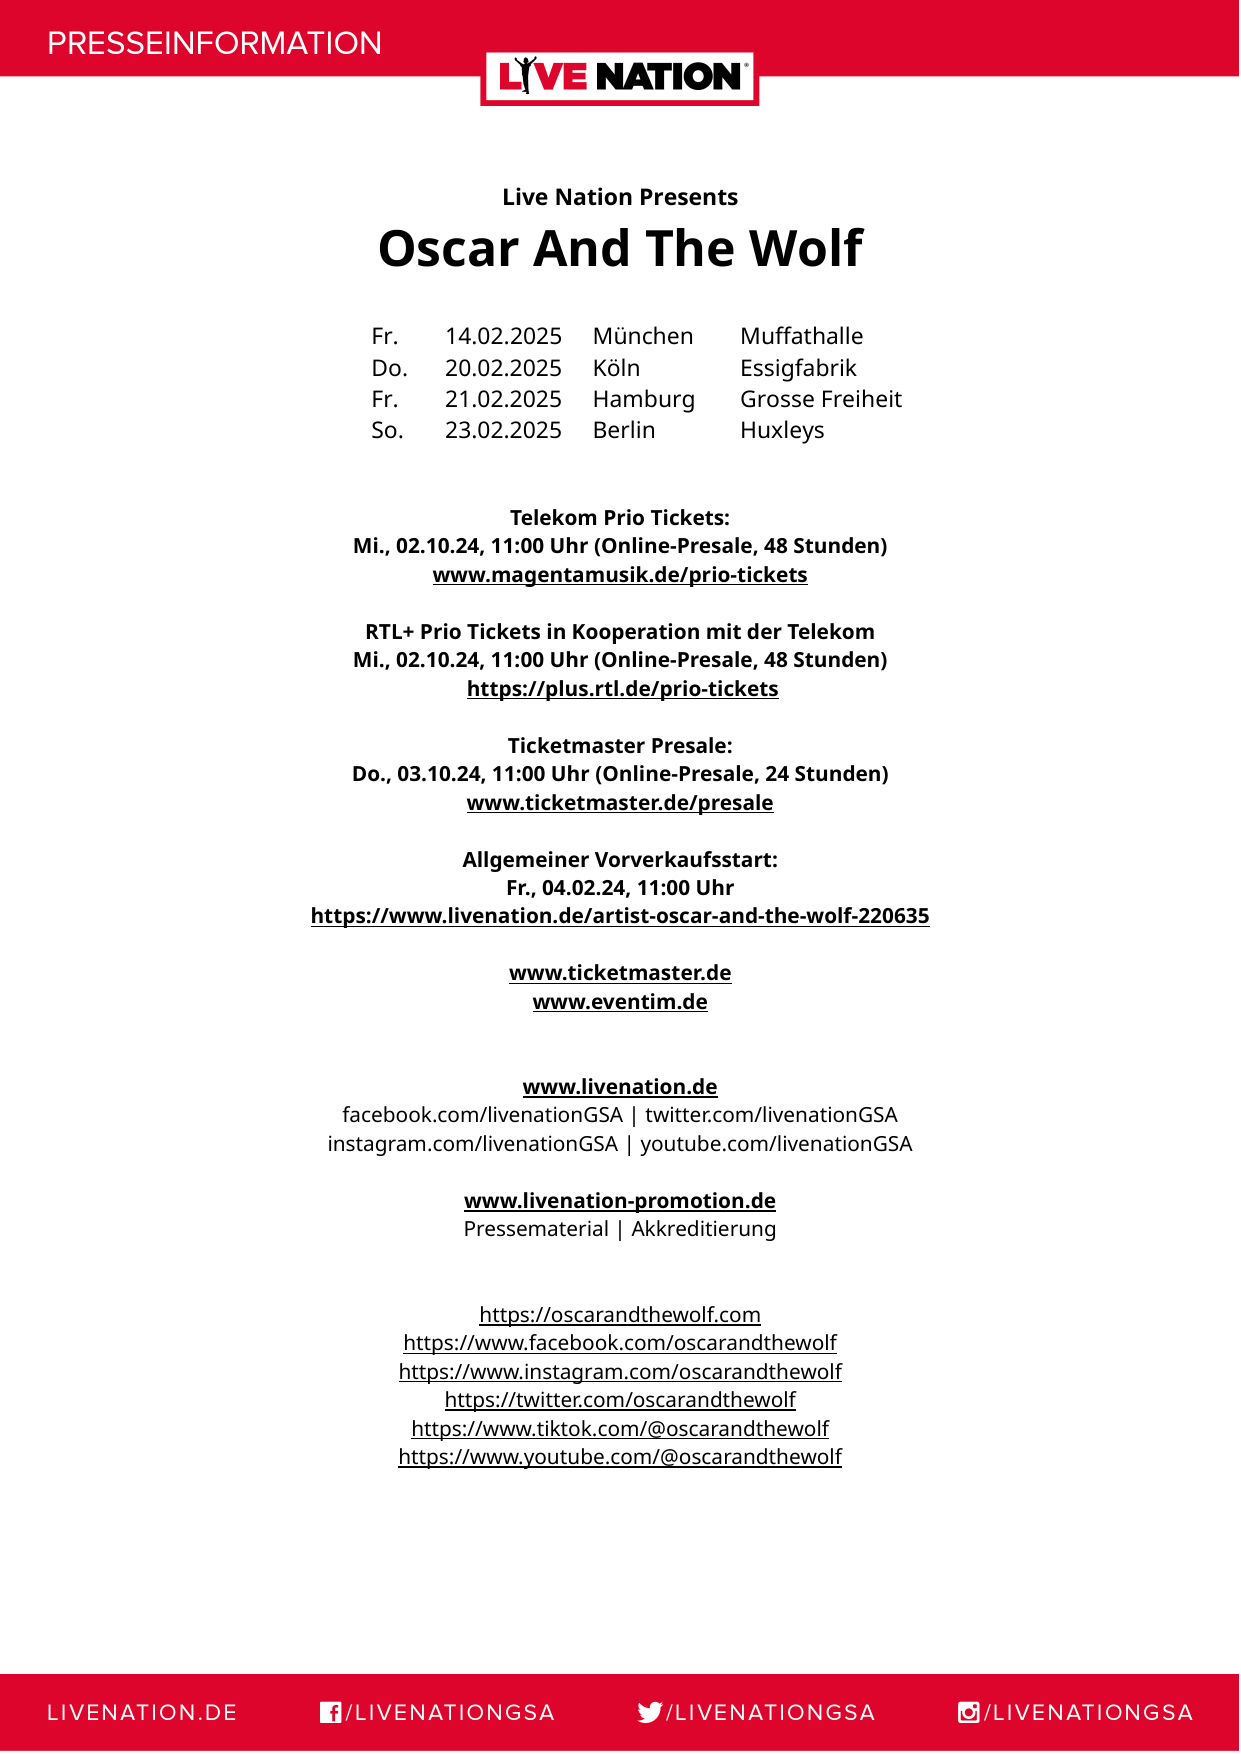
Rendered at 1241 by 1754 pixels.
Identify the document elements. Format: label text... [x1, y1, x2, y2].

text https://www.instagram.com/oscarandthewolf [150, 1357, 1090, 1385]
text So. 23.02.2025 Berlin Huxleys [297, 414, 1090, 445]
subtitle Allgemeiner Vorverkaufsstart: [150, 845, 1090, 873]
text Pressematerial | Akkreditierung [150, 1214, 1090, 1243]
text www.livenation.de facebook.com/livenationGSA | twitter.com/livenationGSA [150, 1072, 1090, 1129]
text Do., 03.10.24, 11:00 Uhr (Online-Presale, 24 Stunden) [150, 759, 1090, 788]
text Fr., 04.02.24, 11:00 Uhr [150, 873, 1090, 902]
picture [0, 0, 1239, 106]
text Fr. 21.02.2025 Hamburg Grosse Freiheit [297, 383, 1090, 414]
text Live Nation Presents [150, 181, 1090, 212]
text https://oscarandthewolf.com [150, 1300, 1090, 1328]
text https://www.tiktok.com/@oscarandthewolf [150, 1414, 1090, 1442]
text Fr. 14.02.2025 München Muffathalle [297, 320, 1090, 352]
subtitle RTL+ Prio Tickets in Kooperation mit der Telekom [150, 617, 1090, 645]
text https://twitter.com/oscarandthewolf [150, 1385, 1090, 1414]
subtitle Telekom Prio Tickets: [150, 503, 1090, 531]
text https://www.livenation.de/artist-oscar-and-the-wolf-220635 [150, 902, 1090, 930]
text Mi., 02.10.24, 11:00 Uhr (Online-Presale, 48 Stunden) https://plus.rtl.de/prio-tickets [150, 645, 1090, 702]
text instagram.com/livenationGSA | youtube.com/livenationGSA [150, 1129, 1090, 1157]
text Oscar And The Wolf [150, 212, 1090, 281]
text https://www.youtube.com/@oscarandthewolf [150, 1442, 1090, 1471]
text Ticketmaster Presale: [150, 731, 1090, 759]
subtitle www.ticketmaster.de/presale [150, 788, 1090, 816]
text Mi., 02.10.24, 11:00 Uhr (Online-Presale, 48 Stunden) www.magentamusik.de/prio-tickets [150, 531, 1090, 588]
text www.livenation-promotion.de [150, 1186, 1090, 1214]
text https://www.facebook.com/oscarandthewolf [150, 1328, 1090, 1357]
text Do. 20.02.2025 Köln Essigfabrik [297, 352, 1090, 383]
picture [0, 1674, 1239, 1751]
text www.ticketmaster.de www.eventim.de [150, 958, 1090, 1015]
